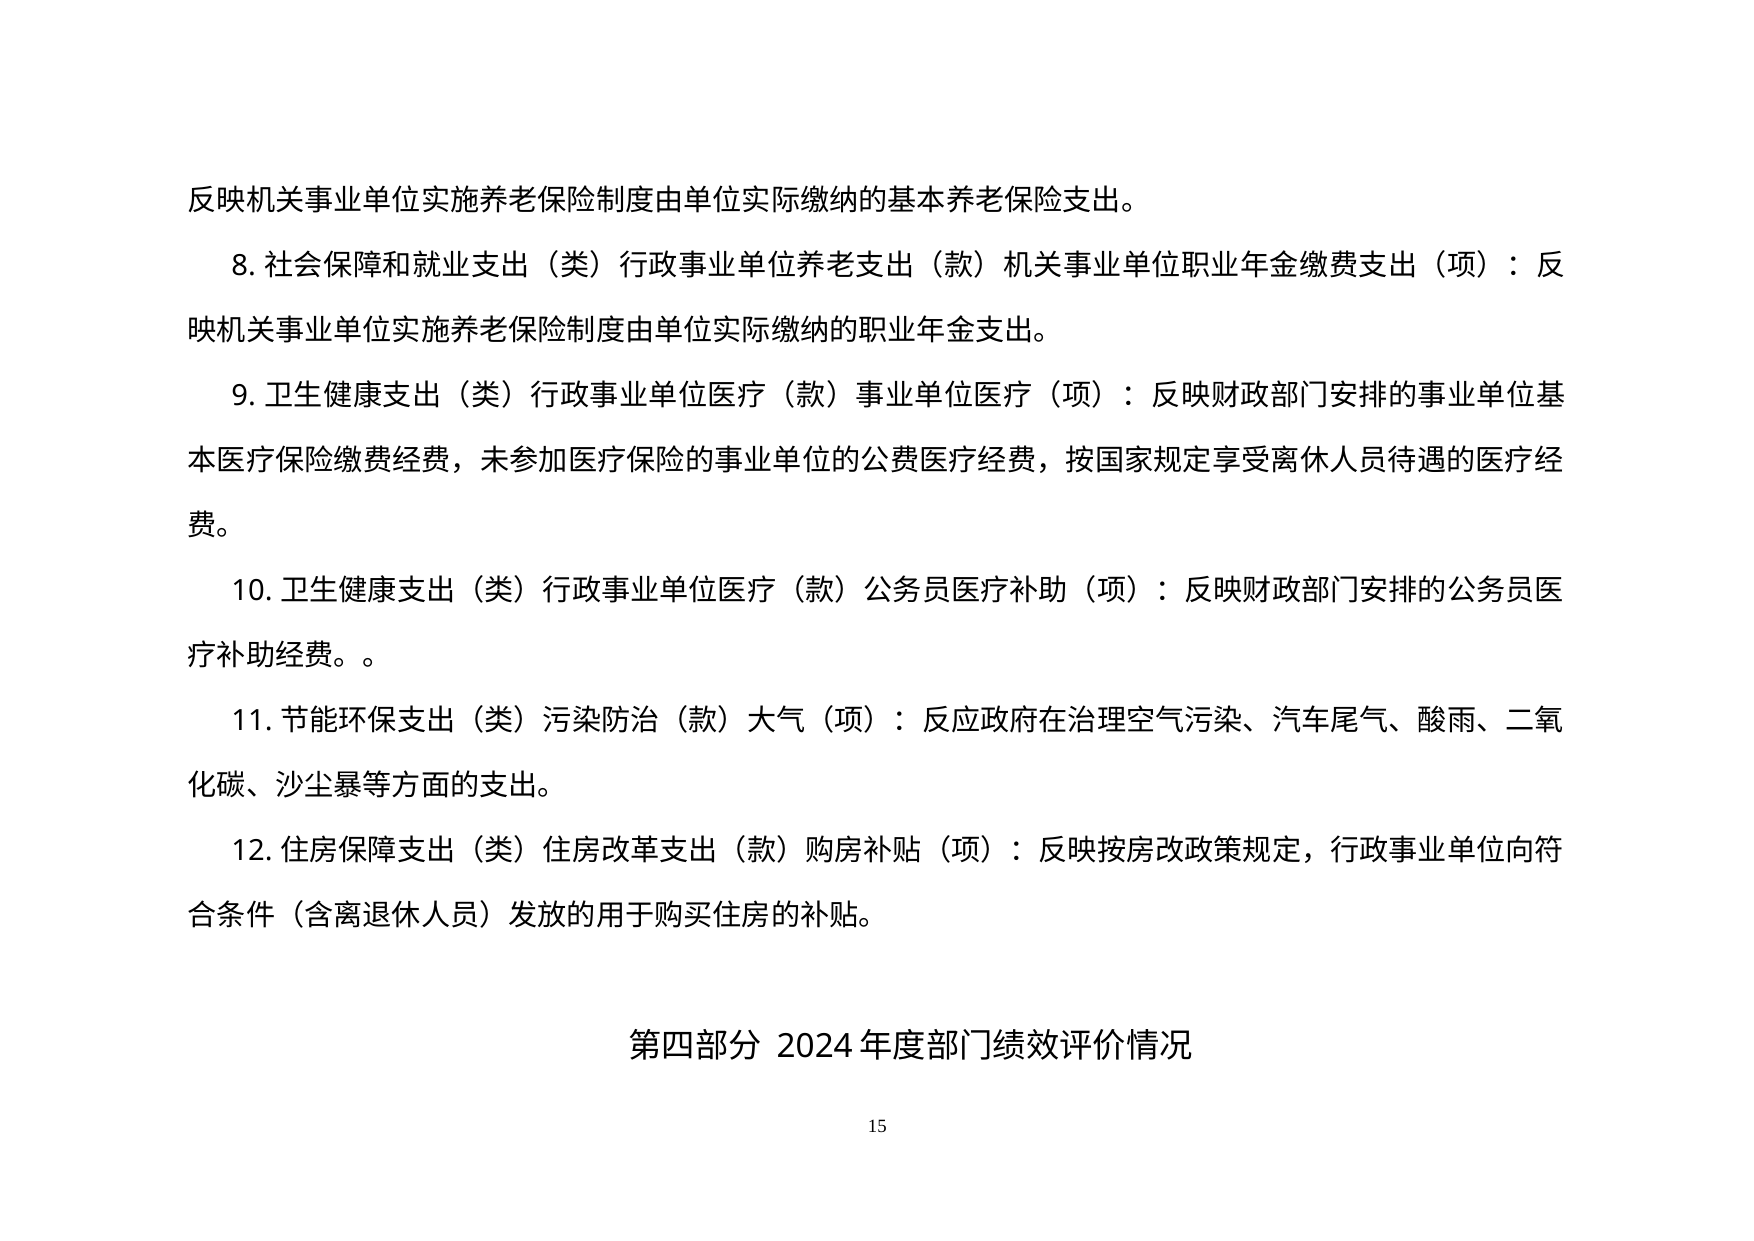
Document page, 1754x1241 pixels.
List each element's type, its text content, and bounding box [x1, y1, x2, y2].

text 12. 住房保障支出（类）住房改革支出（款）购房补贴（项）：反映按房改政策规定，行政事业单位向符合条件（含离退休人员）发放的用于购买住房的补贴。 [187, 815, 1566, 945]
text 9. 卫生健康支出（类）行政事业单位医疗（款）事业单位医疗（项）：反映财政部门安排的事业单位基本医疗保险缴费经费，未参加医疗保险的事业单位的公费医疗经费，按国家规定享受离休人员待遇的医疗经费。 [187, 360, 1566, 555]
text 第四部分 2024年度部门绩效评价情况 [187, 1010, 1566, 1075]
text 11. 节能环保支出（类）污染防治（款）大气（项）：反应政府在治理空气污染、汽车尾气、酸雨、二氧化碳、沙尘暴等方面的支出。 [187, 685, 1566, 815]
text 8. 社会保障和就业支出（类）行政事业单位养老支出（款）机关事业单位职业年金缴费支出（项）：反映机关事业单位实施养老保险制度由单位实际缴纳的职业年金支出。 [187, 230, 1566, 360]
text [187, 165, 1566, 230]
text 10. 卫生健康支出（类）行政事业单位医疗（款）公务员医疗补助（项）：反映财政部门安排的公务员医疗补助经费。。 [187, 555, 1566, 685]
